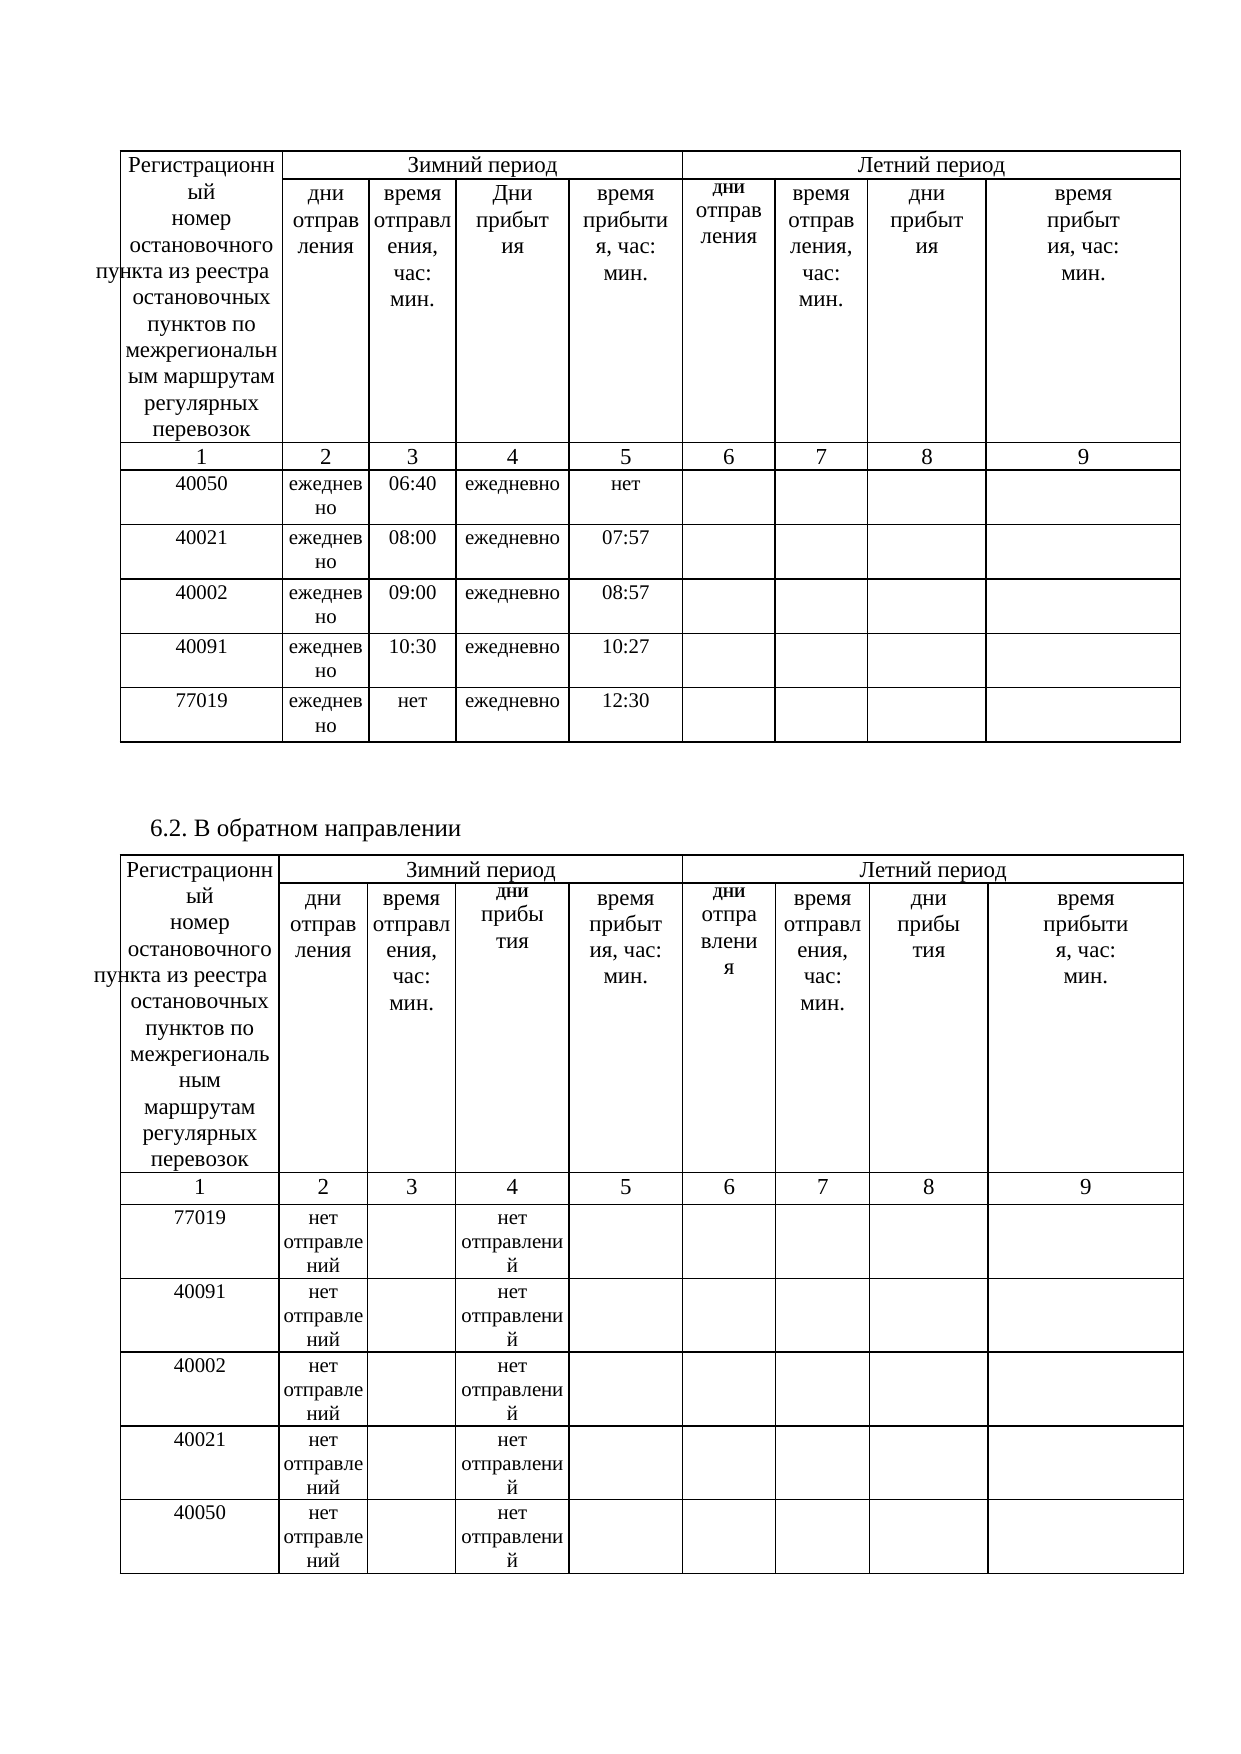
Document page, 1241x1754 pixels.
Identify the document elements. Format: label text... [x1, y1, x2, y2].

table_cell 7 [776, 443, 867, 469]
table_cell [776, 525, 867, 578]
table_cell ежедневно [283, 634, 368, 687]
table_cell время отправ ления, час: мин. [776, 180, 867, 441]
table_cell [683, 1279, 775, 1351]
table_cell дни прибы тия [870, 884, 987, 1172]
table_cell [776, 634, 867, 687]
table_cell [987, 688, 1180, 741]
table_cell [683, 688, 774, 741]
text 6.2. В обратном направлении [150, 813, 1090, 842]
table_cell [987, 634, 1180, 687]
table_cell [368, 1353, 455, 1425]
table_cell [870, 1353, 987, 1425]
table_cell нет [570, 471, 682, 524]
table_cell 2 [280, 1173, 367, 1204]
table_cell 40021 [121, 525, 282, 578]
table_cell 40002 [121, 1353, 278, 1425]
table_cell нет отправлений [280, 1279, 367, 1351]
table_cell [987, 471, 1180, 524]
table_cell [870, 1279, 987, 1351]
table_cell 10:30 [370, 634, 455, 687]
table_cell [683, 580, 774, 632]
table_cell 40050 [121, 1500, 278, 1572]
table_cell [868, 580, 985, 632]
table_cell нет [370, 688, 455, 741]
table_cell 4 [457, 443, 568, 469]
table_cell 40021 [121, 1427, 278, 1499]
table_cell [989, 1205, 1183, 1277]
table_cell 3 [368, 1173, 455, 1204]
table_cell [368, 1427, 455, 1499]
table_cell [368, 1500, 455, 1572]
table_cell время отправл ения, час: мин. [370, 180, 455, 441]
table_cell ежедневно [457, 525, 568, 578]
table_header Летний период [683, 856, 1183, 882]
table_cell [776, 688, 867, 741]
table_header Регистрационный номер остановочного пункта из реестра остановочных пунктов по межрегиональным маршрутам регулярных перевозок [121, 856, 278, 1172]
table_cell время прибыт ия, час: мин. [987, 180, 1180, 441]
table_cell [776, 1279, 869, 1351]
table_cell 40002 [121, 580, 282, 632]
table_cell ежедневно [283, 688, 368, 741]
table_cell [776, 1427, 869, 1499]
table_cell [868, 471, 985, 524]
table_cell 10:27 [570, 634, 682, 687]
table_cell [989, 1279, 1183, 1351]
table_cell 4 [456, 1173, 568, 1204]
table_cell 40091 [121, 1279, 278, 1351]
table_cell [570, 1205, 682, 1277]
table_cell [776, 1500, 869, 1572]
table_cell [776, 580, 867, 632]
table_cell 07:57 [570, 525, 682, 578]
table_cell [683, 634, 774, 687]
table_cell [683, 471, 774, 524]
table_cell 5 [570, 443, 682, 469]
table_cell [570, 1427, 682, 1499]
table_cell [870, 1427, 987, 1499]
table_cell время прибыти я, час: мин. [570, 180, 682, 441]
table_cell 9 [989, 1173, 1183, 1204]
table_cell нет отправлений [456, 1279, 568, 1351]
table_cell 12:30 [570, 688, 682, 741]
table_cell 08:57 [570, 580, 682, 632]
table_cell 06:40 [370, 471, 455, 524]
table_cell ежедневно [457, 580, 568, 632]
table_cell [776, 471, 867, 524]
table_cell [776, 1353, 869, 1425]
table_cell нет отправлений [280, 1205, 367, 1277]
table_cell ежедневно [283, 471, 368, 524]
table_header Зимний период [283, 152, 682, 178]
table_cell нет отправлений [456, 1205, 568, 1277]
table_cell Дни прибыт ия [457, 180, 568, 441]
table_cell [368, 1279, 455, 1351]
table_cell [368, 1205, 455, 1277]
table_cell [776, 1205, 869, 1277]
table_cell [868, 688, 985, 741]
table_header Зимний период [280, 856, 682, 882]
table_cell время отправл ения, час: мин. [776, 884, 869, 1172]
table_cell [683, 1205, 775, 1277]
table_cell [987, 580, 1180, 632]
table_cell [870, 1500, 987, 1572]
table_cell 8 [870, 1173, 987, 1204]
table_cell дни отправ ления [280, 884, 367, 1172]
table_cell нет отправлений [456, 1427, 568, 1499]
table_cell ежедневно [457, 634, 568, 687]
table_cell [570, 1279, 682, 1351]
table_cell [989, 1500, 1183, 1572]
table_cell дни прибыт ия [868, 180, 985, 441]
table_cell 08:00 [370, 525, 455, 578]
table_cell ежедневно [457, 688, 568, 741]
table_header Регистрационный номер остановочного пункта из реестра остановочных пунктов по межрегиональным маршрутам регулярных перевозок [121, 152, 282, 441]
table_cell 7 [776, 1173, 869, 1204]
table_cell [683, 525, 774, 578]
table_cell 1 [121, 1173, 278, 1204]
table_cell ежедневно [457, 471, 568, 524]
table_cell 09:00 [370, 580, 455, 632]
table_cell нет отправлений [280, 1353, 367, 1425]
table_cell [868, 525, 985, 578]
table_cell [683, 1427, 775, 1499]
table_cell время отправл ения, час: мин. [368, 884, 455, 1172]
table_cell 6 [683, 1173, 775, 1204]
table_cell ежедневно [283, 525, 368, 578]
table_cell нет отправлений [456, 1353, 568, 1425]
table_cell [989, 1427, 1183, 1499]
table_cell 77019 [121, 1205, 278, 1277]
table_cell 40091 [121, 634, 282, 687]
table_cell [683, 1353, 775, 1425]
table_cell ДНИ отправ ления [683, 180, 774, 441]
table_cell 77019 [121, 688, 282, 741]
table_cell [870, 1205, 987, 1277]
table_cell нет отправлений [280, 1427, 367, 1499]
table_cell время прибыти я, час: мин. [989, 884, 1183, 1172]
table_cell 2 [283, 443, 368, 469]
table_header Летний период [683, 152, 1180, 178]
table_cell 6 [683, 443, 774, 469]
table_cell [683, 1500, 775, 1572]
table_cell ДНИ прибы тия [456, 884, 568, 1172]
table_cell [570, 1353, 682, 1425]
table_cell [868, 634, 985, 687]
table_cell время прибыт ия, час: мин. [570, 884, 682, 1172]
table_cell ДНИ отпра влени я [683, 884, 775, 1172]
table_cell 1 [121, 443, 282, 469]
table_cell 3 [370, 443, 455, 469]
table_cell дни отправ ления [283, 180, 368, 441]
table_cell 40050 [121, 471, 282, 524]
table_cell 5 [570, 1173, 682, 1204]
table_cell ежедневно [283, 580, 368, 632]
table_cell нет отправлений [456, 1500, 568, 1572]
table_cell 8 [868, 443, 985, 469]
table_cell [987, 525, 1180, 578]
table_cell 9 [987, 443, 1180, 469]
table_cell нет отправлений [280, 1500, 367, 1572]
table_cell [989, 1353, 1183, 1425]
table_cell [570, 1500, 682, 1572]
